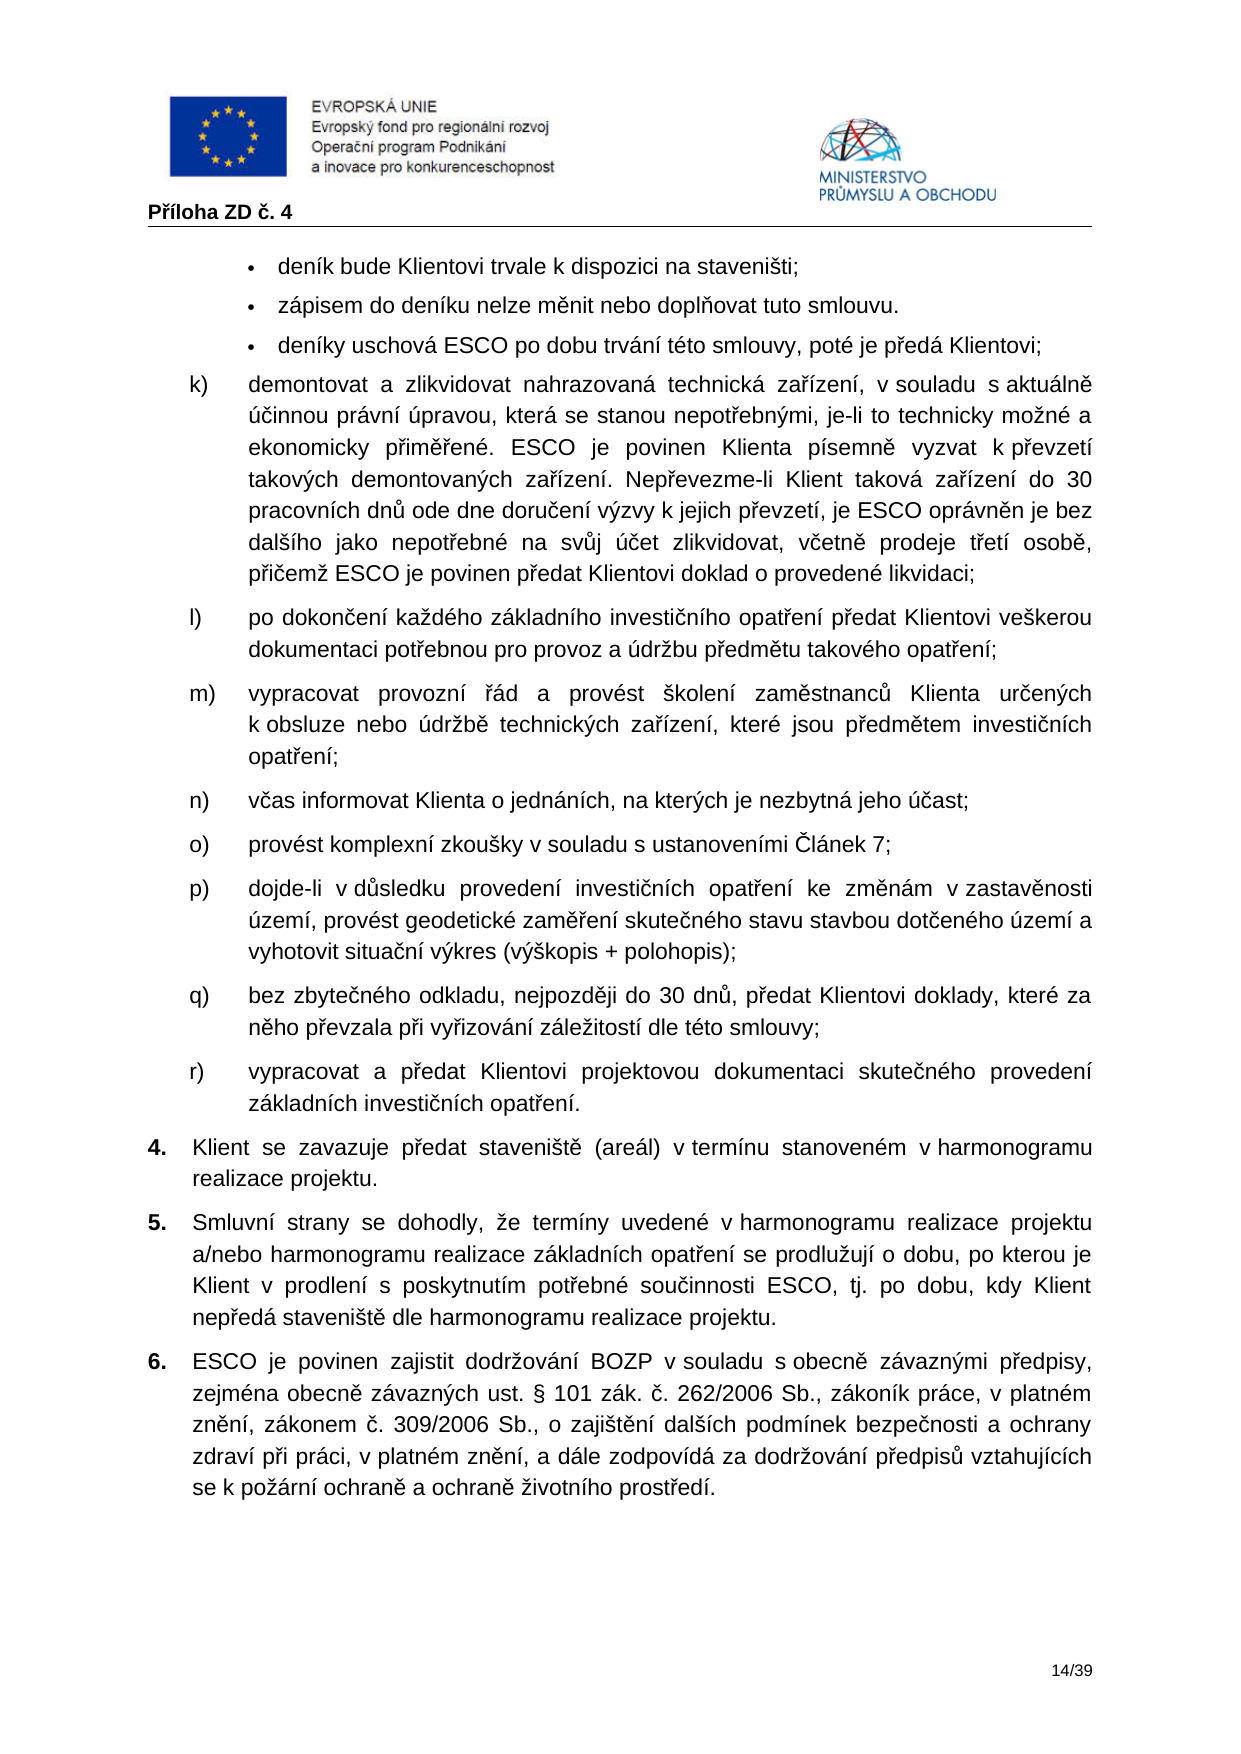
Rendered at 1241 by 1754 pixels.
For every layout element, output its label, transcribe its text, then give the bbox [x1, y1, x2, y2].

text deníky uschová ESCO po dobu trvání této smlouvy, poté je předá Klientovi; [248, 325, 1092, 358]
subtitle ESCO je povinen zajistit dodržování BOZP v souladu s obecně závaznými předpisy, zejména obecně závazných ust. § 101 zák. č. 262/2006 Sb., zákoník práce, v platném znění, zákonem č. 309/2006 Sb., o zajištění dalších podmínek bezpečnosti a ochrany zdraví při práci, v platném znění, a dále zodpovídá za dodržování předpisů vztahujících se k požární ochraně a ochraně životního prostředí. [148, 1348, 1092, 1501]
subtitle vypracovat provozní řád a provést školení zaměstnanců Klienta určených k obsluze nebo údržbě technických zařízení, které jsou předmětem investičních opatření; [189, 680, 1092, 769]
picture [147, 73, 607, 201]
subtitle včas informovat Klienta o jednáních, na kterých je nezbytná jeho účast; [189, 787, 1092, 813]
subtitle provést komplexní zkoušky v souladu s ustanoveními Článek 7; [189, 831, 1092, 857]
subtitle dojde-li v důsledku provedení investičních opatření ke změnám v zastavěnosti území, provést geodetické zaměření skutečného stavu stavbou dotčeného území a vyhotovit situační výkres (výškopis + polohopis); [189, 875, 1092, 965]
picture [819, 118, 996, 201]
subtitle bez zbytečného odkladu, nejpozději do 30 dnů, předat Klientovi doklady, které za něho převzala při vyřizování záležitostí dle této smlouvy; [189, 982, 1092, 1040]
subtitle Klient se zavazuje předat staveniště (areál) v termínu stanoveném v harmonogramu realizace projektu. [148, 1134, 1092, 1192]
subtitle vypracovat a předat Klientovi projektovou dokumentaci skutečného provedení základních investičních opatření. [189, 1058, 1092, 1116]
subtitle Smluvní strany se dohodly, že termíny uvedené v harmonogramu realizace projektu a/nebo harmonogramu realizace základních opatření se prodlužují o dobu, po kterou je Klient v prodlení s poskytnutím potřebné součinnosti ESCO, tj. po dobu, kdy Klient nepředá staveniště dle harmonogramu realizace projektu. [148, 1209, 1092, 1330]
subtitle po dokončení každého základního investičního opatření předat Klientovi veškerou dokumentaci potřebnou pro provoz a údržbu předmětu takového opatření; [189, 604, 1092, 662]
text zápisem do deníku nelze měnit nebo doplňovat tuto smlouvu. [248, 285, 1092, 319]
text deník bude Klientovi trvale k dispozici na staveništi; [248, 246, 1092, 279]
subtitle demontovat a zlikvidovat nahrazovaná technická zařízení, v souladu s aktuálně účinnou právní úpravou, která se stanou nepotřebnými, je-li to technicky možné a ekonomicky přiměřené. ESCO je povinen Klienta písemně vyzvat k převzetí takových demontovaných zařízení. Nepřevezme-li Klient taková zařízení do 30 pracovních dnů ode dne doručení výzvy k jejich převzetí, je ESCO oprávněn je bez dalšího jako nepotřebné na svůj účet zlikvidovat, včetně prodeje třetí osobě, přičemž ESCO je povinen předat Klientovi doklad o provedené likvidaci; [189, 371, 1092, 587]
